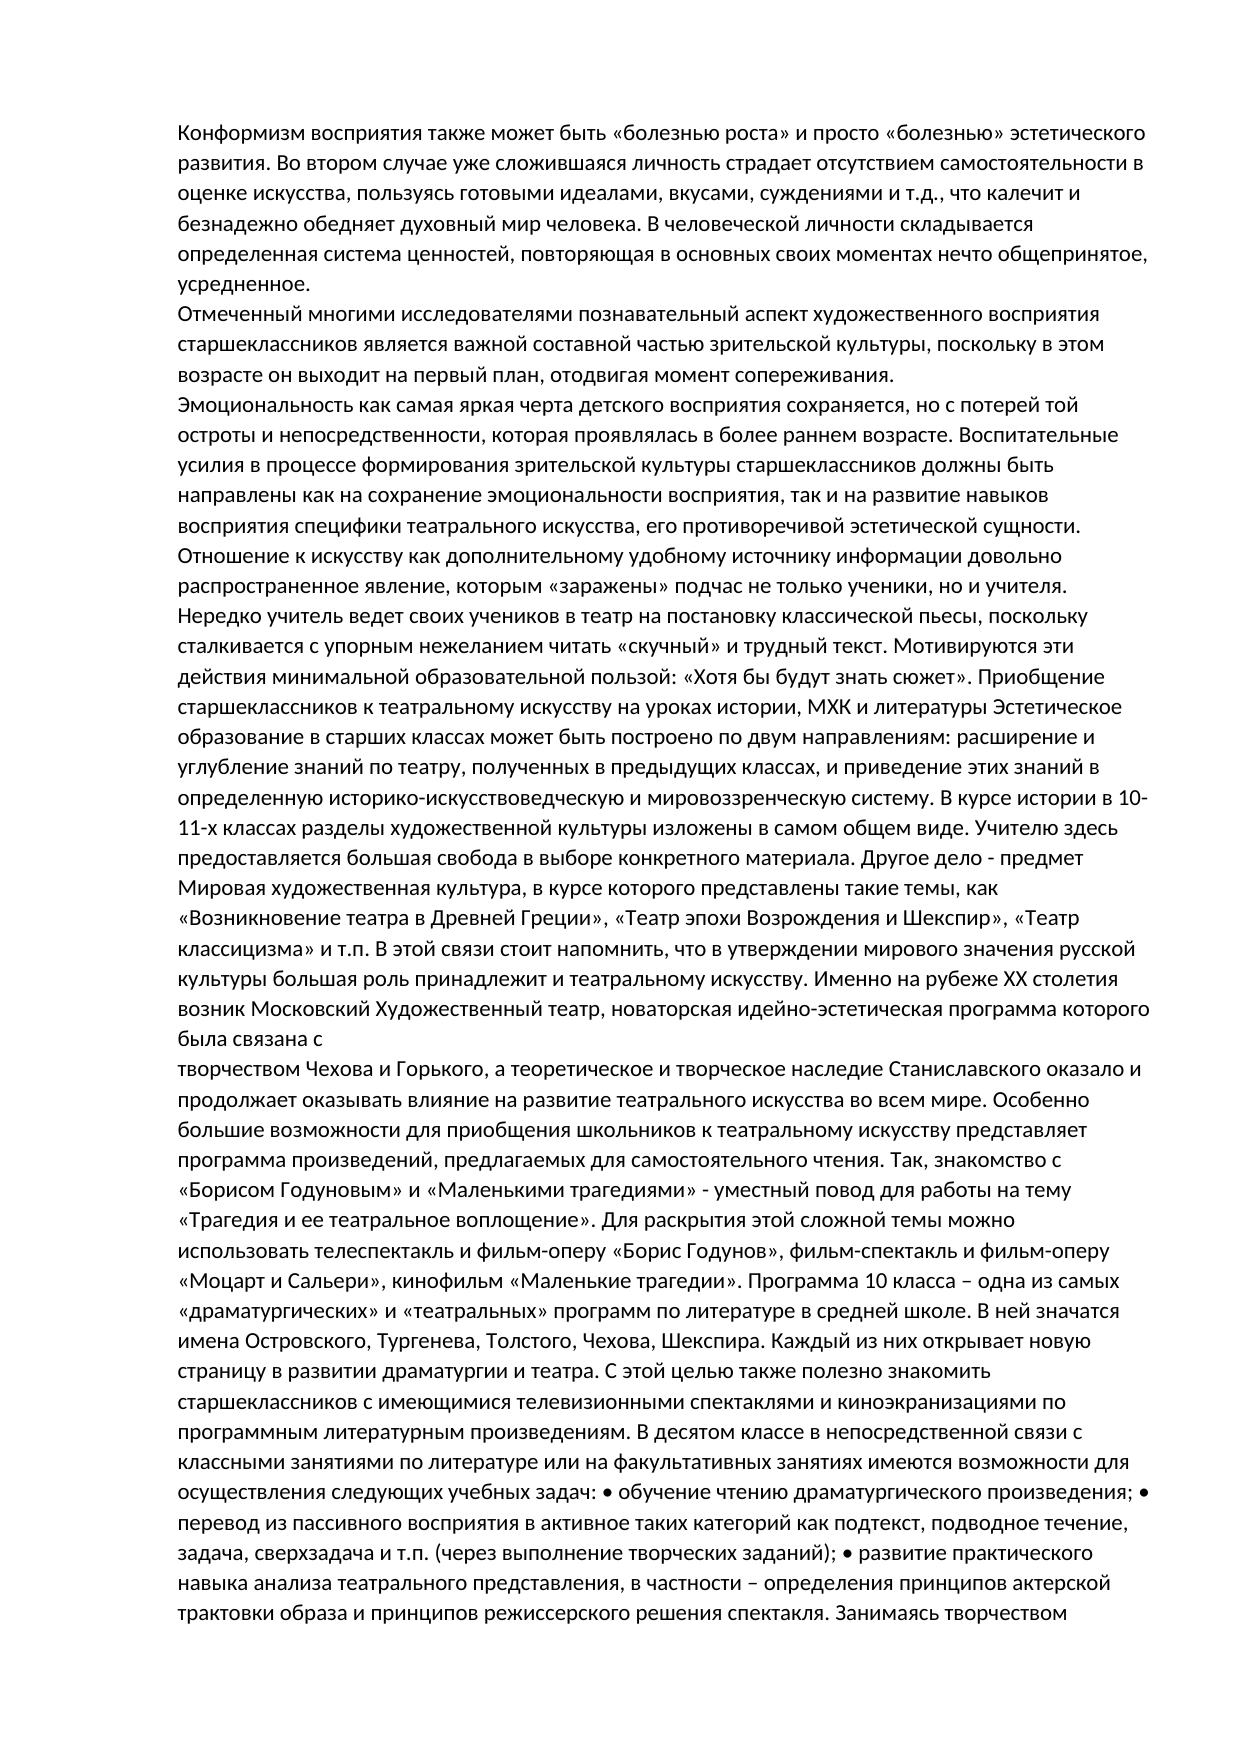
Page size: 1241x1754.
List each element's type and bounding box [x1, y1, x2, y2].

text [177, 118, 1152, 1626]
